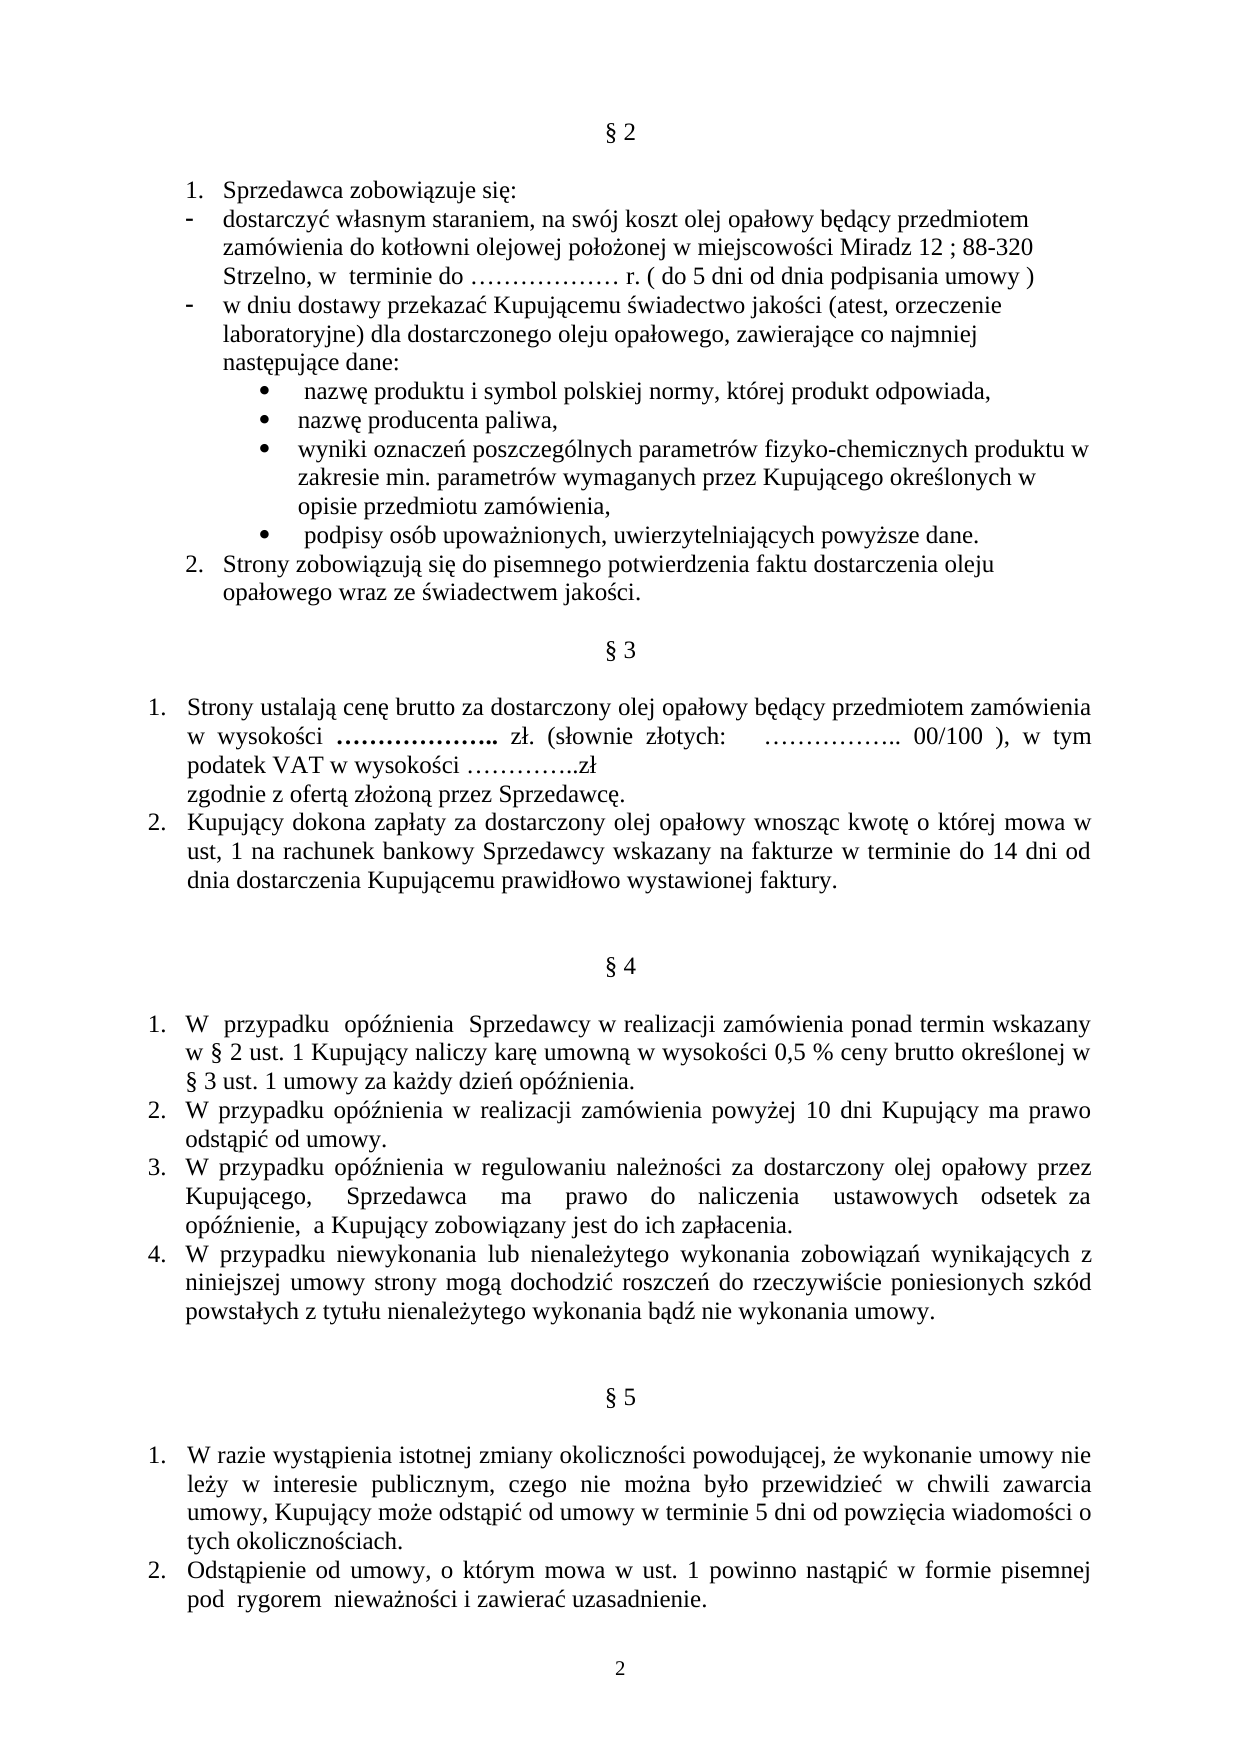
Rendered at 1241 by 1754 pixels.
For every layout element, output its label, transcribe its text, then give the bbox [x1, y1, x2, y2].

list w dniu dostawy przekazać Kupującemu świadectwo jakości (atest, orzeczenie laboratoryjne) dla dostarczonego oleju opałowego, zawierające co najmniej następujące dane: [185, 290, 1092, 376]
list wyniki oznaczeń poszczególnych parametrów fizyko-chemicznych produktu w zakresie min. parametrów wymaganych przez Kupującego określonych w opisie przedmiotu zamówienia, [260, 434, 1092, 520]
list nazwę produktu i symbol polskiej normy, której produkt odpowiada, [260, 376, 1092, 405]
list Strony zobowiązują się do pisemnego potwierdzenia faktu dostarczenia oleju opałowego wraz ze świadectwem jakości. [185, 549, 1092, 606]
list Kupujący dokona zapłaty za dostarczony olej opałowy wnosząc kwotę o której mowa w ust, 1 na rachunek bankowy Sprzedawcy wskazany na fakturze w terminie do 14 dni od dnia dostarczenia Kupującemu prawidłowo wystawionej faktury. [148, 807, 1092, 894]
list nazwę producenta paliwa, [260, 405, 1092, 434]
text § 4 [148, 951, 1092, 980]
list W razie wystąpienia istotnej zmiany okoliczności powodującej, że wykonanie umowy nie leży w interesie publicznym, czego nie można było przewidzieć w chwili zawarcia umowy, Kupujący może odstąpić od umowy w terminie 5 dni od powzięcia wiadomości o tych okolicznościach. [148, 1440, 1092, 1555]
list Sprzedawca zobowiązuje się: [185, 175, 1092, 204]
list W przypadku opóźnienia Sprzedawcy w realizacji zamówienia ponad termin wskazany w § 2 ust. 1 Kupujący naliczy karę umowną w wysokości 0,5 % ceny brutto określonej w § 3 ust. 1 umowy za każdy dzień opóźnienia. [148, 1009, 1092, 1095]
text zgodnie z ofertą złożoną przez Sprzedawcę. [187, 779, 1092, 807]
text § 3 [148, 635, 1092, 664]
list podpisy osób upoważnionych, uwierzytelniających powyższe dane. [260, 520, 1092, 549]
list Odstąpienie od umowy, o którym mowa w ust. 1 powinno nastąpić w formie pisemnej pod rygorem nieważności i zawierać uzasadnienie. [148, 1555, 1092, 1612]
list W przypadku niewykonania lub nienależytego wykonania zobowiązań wynikających z niniejszej umowy strony mogą dochodzić roszczeń do rzeczywiście poniesionych szkód powstałych z tytułu nienależytego wykonania bądź nie wykonania umowy. [148, 1239, 1092, 1325]
list dostarczyć własnym staraniem, na swój koszt olej opałowy będący przedmiotem zamówienia do kotłowni olejowej położonej w miejscowości Miradz 12 ; 88-320 Strzelno, w terminie do ……………… r. ( do 5 dni od dnia podpisania umowy ) [185, 204, 1092, 290]
text § 5 [148, 1382, 1092, 1411]
list Strony ustalają cenę brutto za dostarczony olej opałowy będący przedmiotem zamówienia w wysokości ……………….. zł. (słownie złotych: …………….. 00/100 ), w tym podatek VAT w wysokości …………..zł [148, 692, 1092, 779]
text § 2 [148, 117, 1092, 146]
list W przypadku opóźnienia w regulowaniu należności za dostarczony olej opałowy przez Kupującego, Sprzedawca ma prawo do naliczenia ustawowych odsetek za opóźnienie, a Kupujący zobowiązany jest do ich zapłacenia. [148, 1152, 1092, 1239]
list W przypadku opóźnienia w realizacji zamówienia powyżej 10 dni Kupujący ma prawo odstąpić od umowy. [148, 1095, 1092, 1152]
